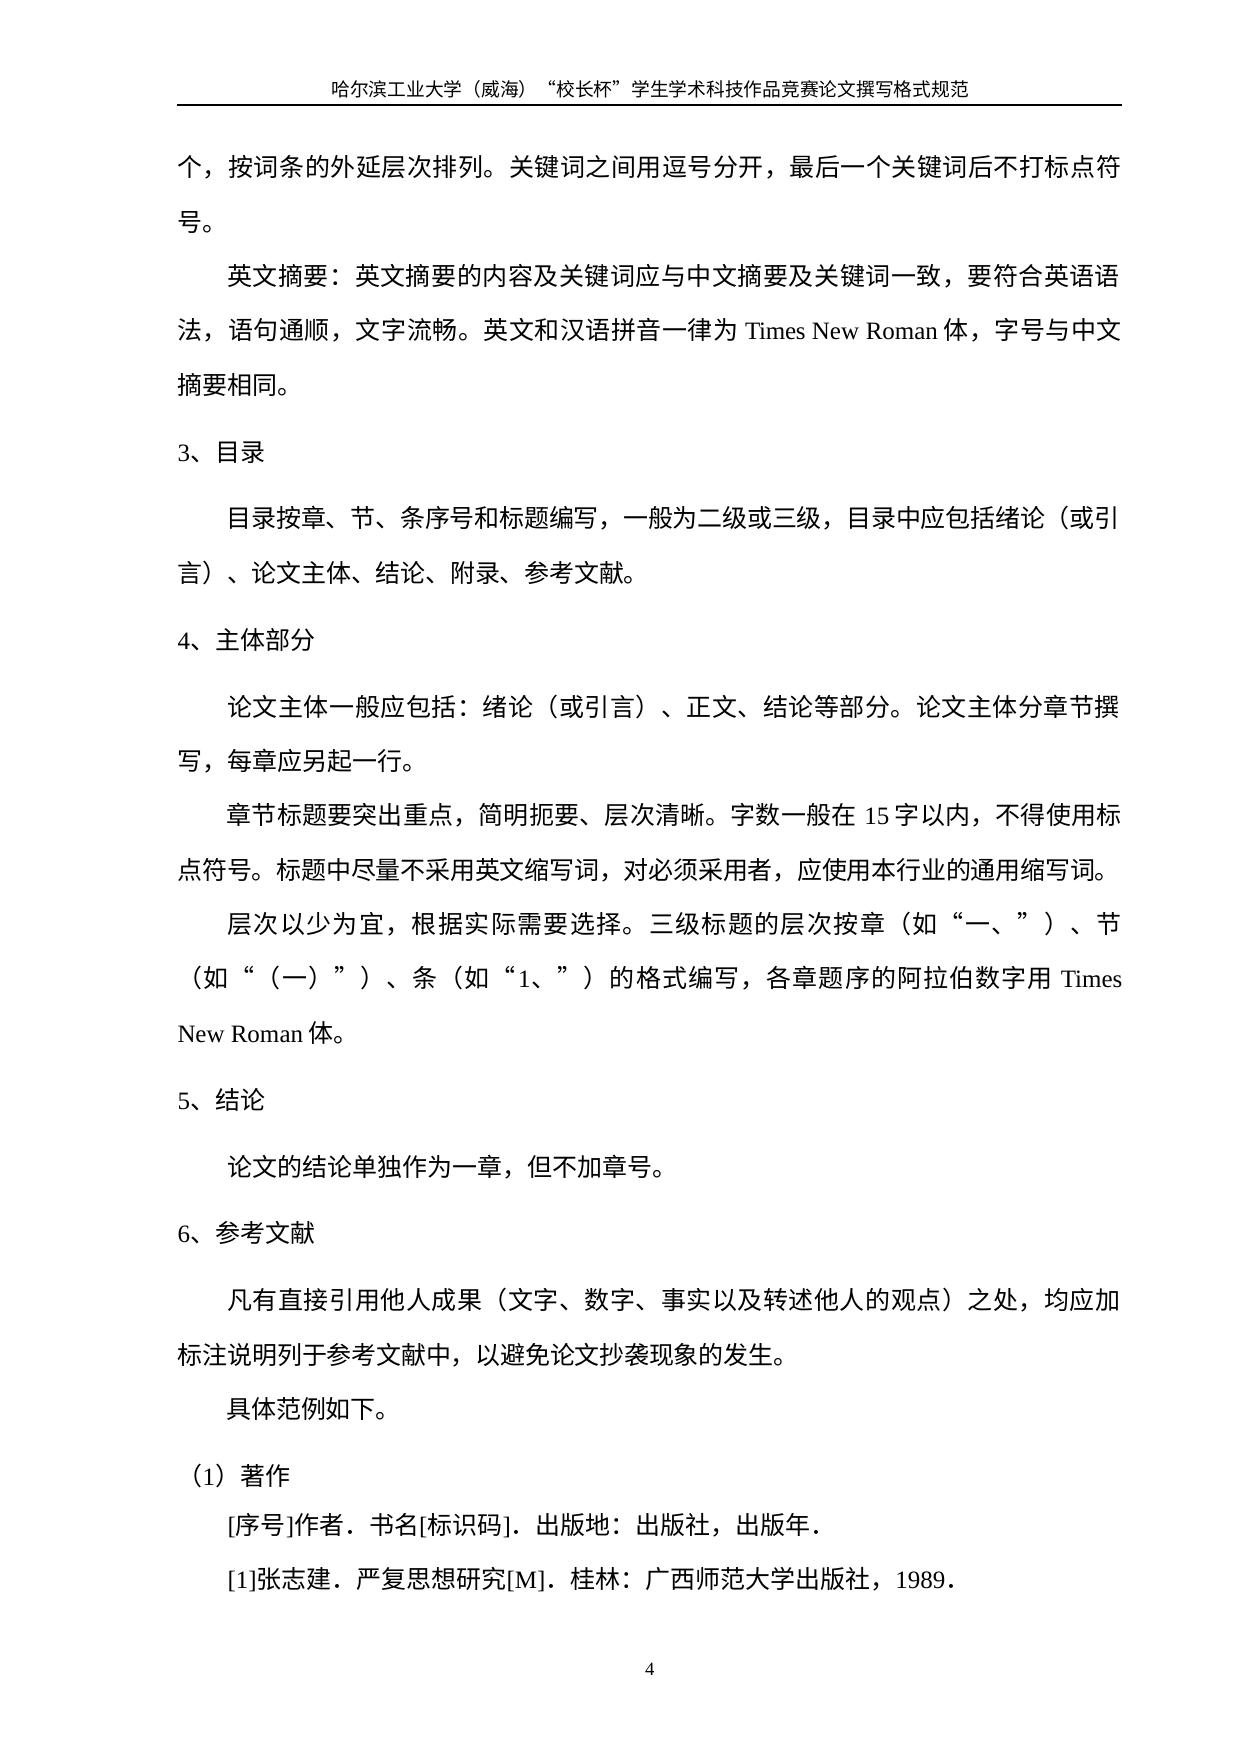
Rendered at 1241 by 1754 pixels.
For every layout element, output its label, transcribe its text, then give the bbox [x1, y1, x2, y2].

subtitle 6、参考文献 [177, 1214, 1122, 1250]
text [1]张志建．严复思想研究[M]．桂林：广西师范大学出版社，1989． [177, 1559, 1122, 1596]
text 章节标题要突出重点，简明扼要、层次清晰。字数一般在15字以内，不得使用标点符号。标题中尽量不采用英文缩写词，对必须采用者，应使用本行业的通用缩写词。 [177, 796, 1122, 886]
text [177, 148, 1122, 238]
text 具体范例如下。 [177, 1389, 1122, 1426]
subtitle 5、结论 [177, 1080, 1122, 1116]
subtitle 3、目录 [177, 432, 1122, 468]
text 凡有直接引用他人成果（文字、数字、事实以及转述他人的观点）之处，均应加标注说明列于参考文献中，以避免论文抄袭现象的发生。 [177, 1281, 1122, 1371]
text 层次以少为宜，根据实际需要选择。三级标题的层次按章（如“一、”）、节（如“（一）”）、条（如“1、”）的格式编写，各章题序的阿拉伯数字用Times New Roman体。 [177, 904, 1122, 1049]
subtitle （1）著作 [177, 1456, 1122, 1493]
text [序号]作者．书名[标识码]．出版地：出版社，出版年． [177, 1505, 1122, 1541]
subtitle 4、主体部分 [177, 620, 1122, 656]
text 英文摘要：英文摘要的内容及关键词应与中文摘要及关键词一致，要符合英语语法，语句通顺，文字流畅。英文和汉语拼音一律为Times New Roman体，字号与中文摘要相同。 [177, 256, 1122, 401]
text 目录按章、节、条序号和标题编写，一般为二级或三级，目录中应包括绪论（或引言）、论文主体、结论、附录、参考文献。 [177, 499, 1122, 589]
text 论文的结论单独作为一章，但不加章号。 [177, 1147, 1122, 1183]
text 论文主体一般应包括：绪论（或引言）、正文、结论等部分。论文主体分章节撰写，每章应另起一行。 [177, 687, 1122, 778]
